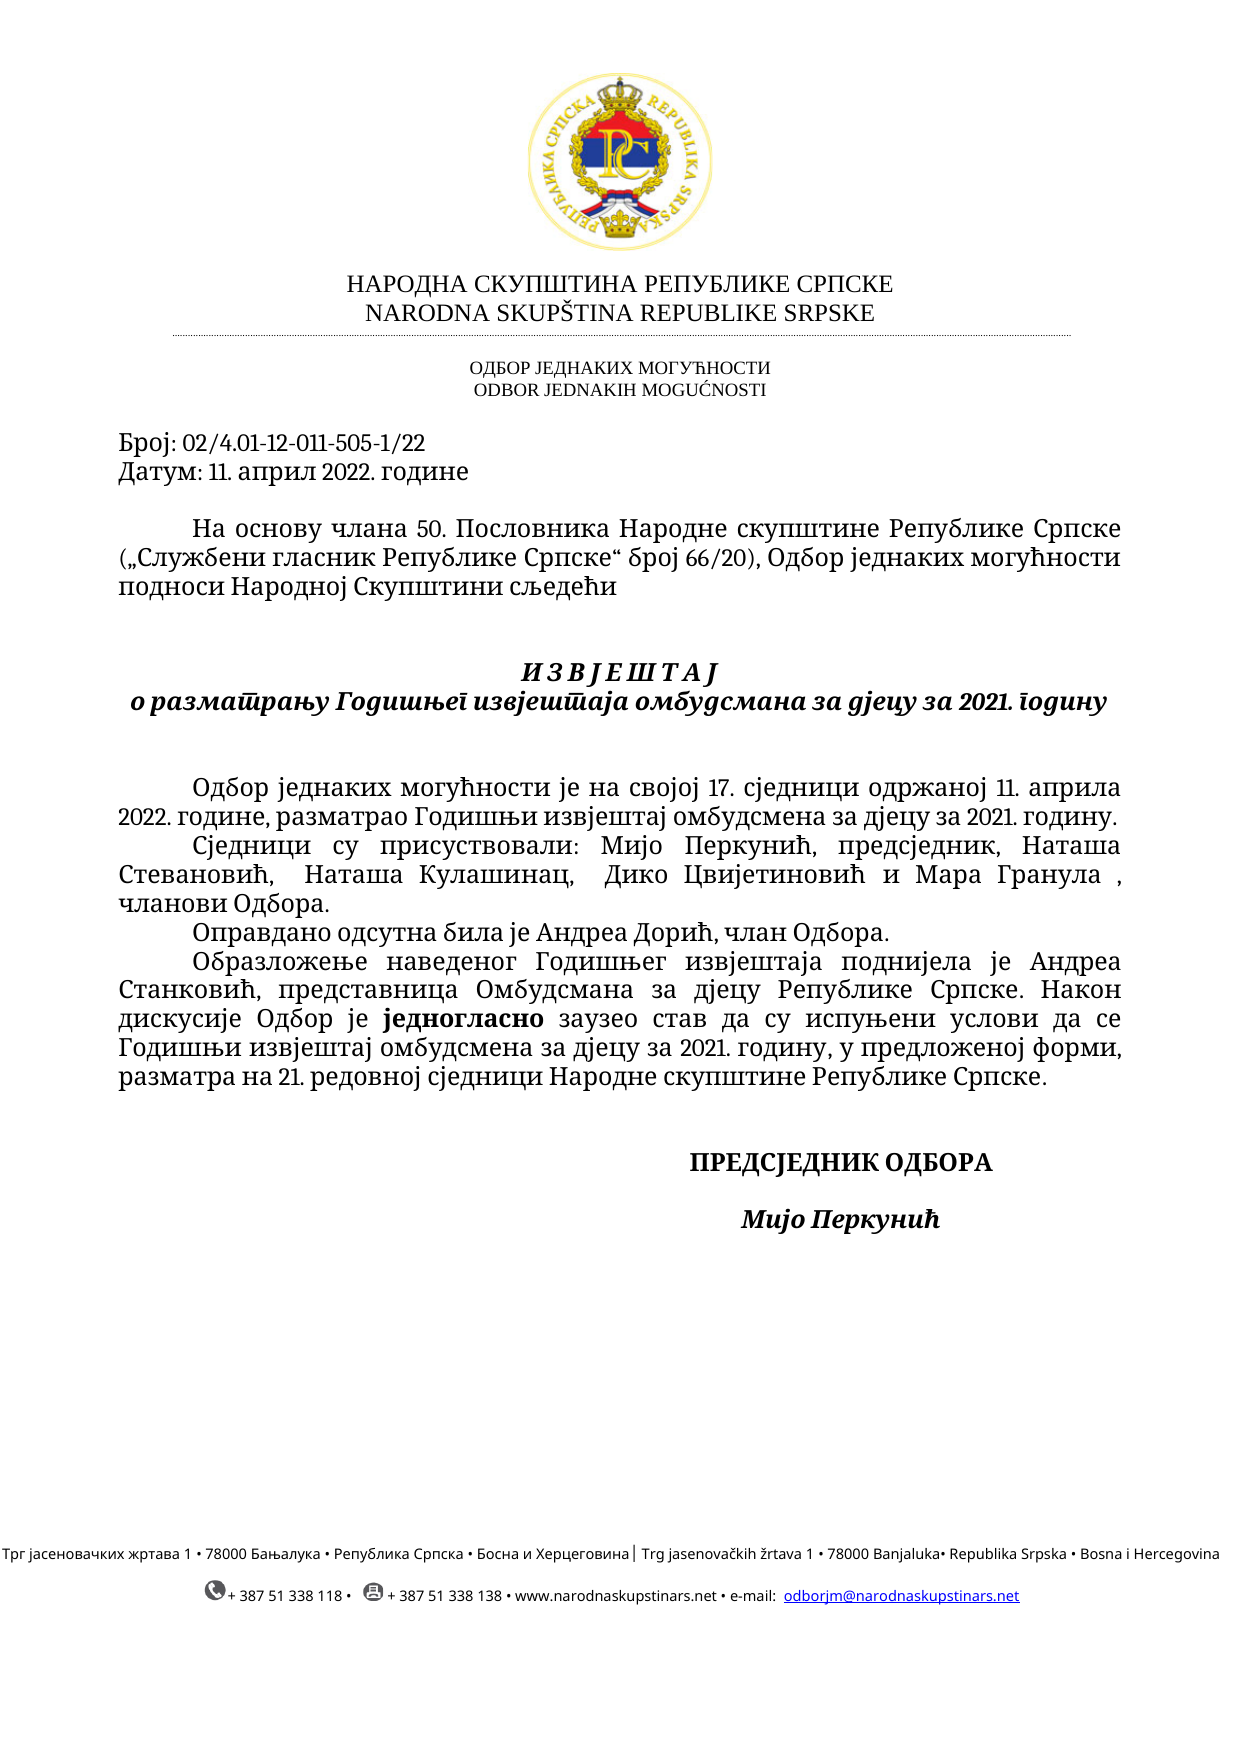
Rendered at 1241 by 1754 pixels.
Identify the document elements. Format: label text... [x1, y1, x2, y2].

text На основу члана 50. Пословника Народне скупштине Републике Српске („Службени гласник Републике Српске“ број 66/20), Одбор једнаких могућности подноси Народној Скупштини сљедећи [118, 515, 1122, 602]
text о разматрању Годишњег извјештаја омбудсмана за дјецу за 2021. годину [118, 688, 1122, 717]
text Образложење наведеног Годишњег извјештаја поднијела је Андреа Станковић, представница Омбудсмана за дјецу Републике Српске. Након дискусије Одбор је једногласно заузео став да су испуњени услови да се Годишњи извјештај омбудсмена за дјецу за 2021. годину, у предложеној форми, разматра на 21. редовној сједници Народне скупштине Републике Српске. [118, 947, 1122, 1091]
text Датум: 11. април 2022. године [118, 458, 1122, 487]
text И З В Ј Е Ш Т А Ј [118, 659, 1122, 688]
text ПРЕДСЈЕДНИК ОДБОРА [118, 1149, 1122, 1177]
text Оправдано одсутна била је Андреа Дорић, члан Одбора. [118, 919, 1122, 947]
text Одбор једнаких могућности је на својој 17. сједници одржаној 11. априла 2022. године, разматрао Годишњи извјештај омбудсмена за дјецу за 2021. годину. [118, 774, 1122, 832]
text Сједници су присуствовали: Мијо Перкунић, предсједник, Наташа Стевановић, Наташа Кулашинац, Дико Цвијетиновић и Мара Гранула , чланови Одбора. [118, 832, 1122, 919]
text Мијо Перкунић [118, 1206, 1122, 1235]
text Број: 02/4.01-12-011-505-1/22 [118, 429, 1122, 458]
